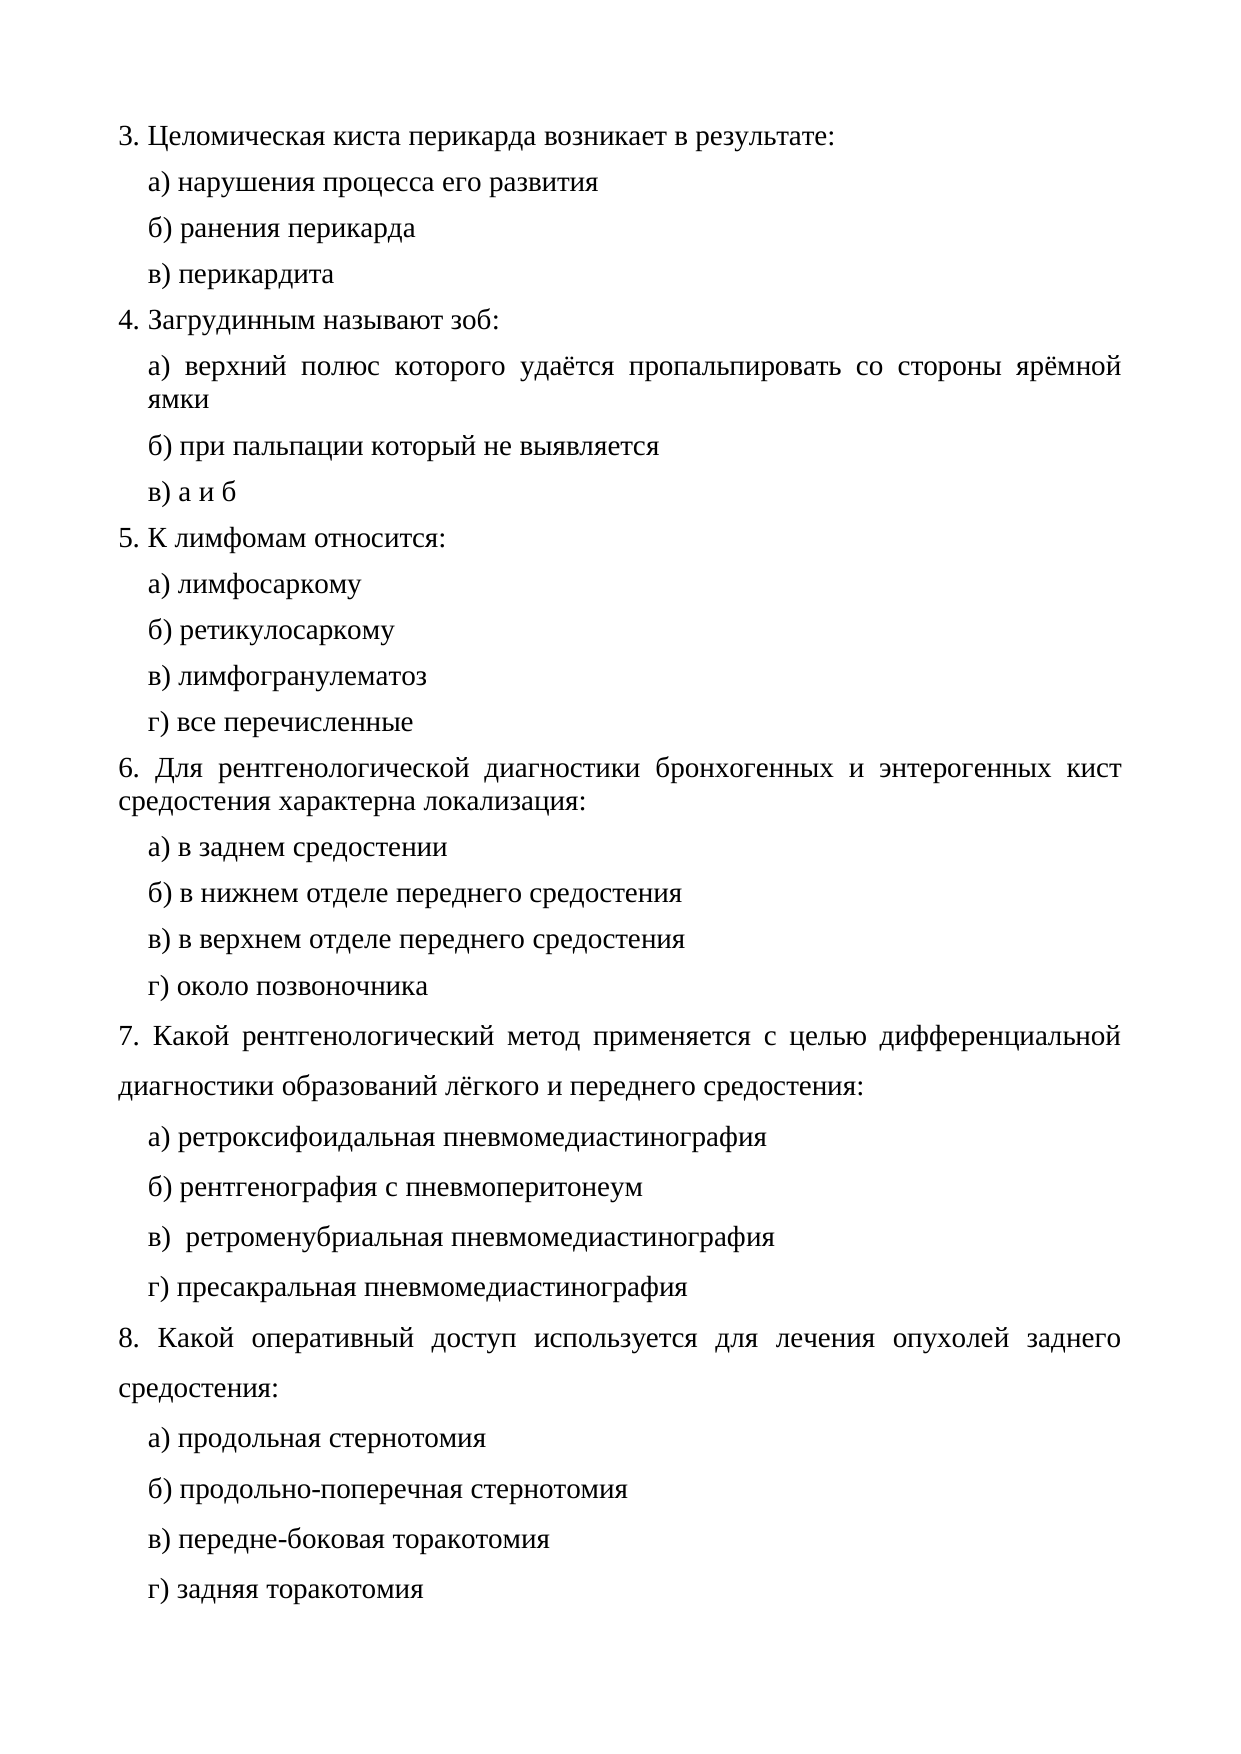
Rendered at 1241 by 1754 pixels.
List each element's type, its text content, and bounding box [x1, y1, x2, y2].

text а) лимфосаркому [118, 566, 1122, 599]
text б) продольно-поперечная стернотомия [118, 1471, 1122, 1504]
text б) при пальпации который не выявляется [118, 428, 1122, 461]
text 4. Загрудинным называют зоб: [118, 302, 1122, 336]
text в) а и б [118, 474, 1122, 507]
text в) передне-боковая торакотомия [118, 1521, 1122, 1555]
text 8. Какой оперативный доступ используется для лечения опухолей заднего средостения: [118, 1320, 1122, 1404]
text а) в заднем средостении [118, 830, 1122, 863]
text в) в верхнем отделе переднего средостения [118, 922, 982, 955]
text в) перикардита [148, 256, 1122, 290]
text г) около позвоночника [118, 968, 1122, 1001]
text 5. К лимфомам относится: [118, 520, 1122, 553]
text 3. Целомическая киста перикарда возникает в результате: [118, 118, 1122, 152]
text а) ретроксифоидальная пневмомедиастинография [118, 1119, 1122, 1152]
text 6. Для рентгенологической диагностики бронхогенных и энтерогенных кист средостения характерна локализация: [118, 750, 1122, 817]
text в) ретроменубриальная пневмомедиастинография [118, 1219, 1122, 1253]
text в) лимфогранулематоз [118, 658, 1122, 692]
text б) в нижнем отделе переднего средостения [118, 876, 1122, 909]
text г) задняя торакотомия [118, 1572, 1122, 1605]
text г) пресакральная пневмомедиастинография [118, 1270, 1122, 1303]
text б) ретикулосаркому [118, 612, 1122, 646]
text а) продольная стернотомия [118, 1421, 1122, 1454]
text б) рентгенография с пневмоперитонеум [118, 1169, 1122, 1203]
text а) верхний полюс которого удаётся пропальпировать со стороны ярёмной ямки [148, 348, 1122, 415]
text а) нарушения процесса его развития [148, 164, 1122, 198]
text 7. Какой рентгенологический метод применяется с целью дифференциальной диагностики образований лёгкого и переднего средостения: [118, 1018, 1122, 1102]
text б) ранения перикарда [148, 210, 1122, 244]
text г) все перечисленные [118, 704, 1122, 738]
